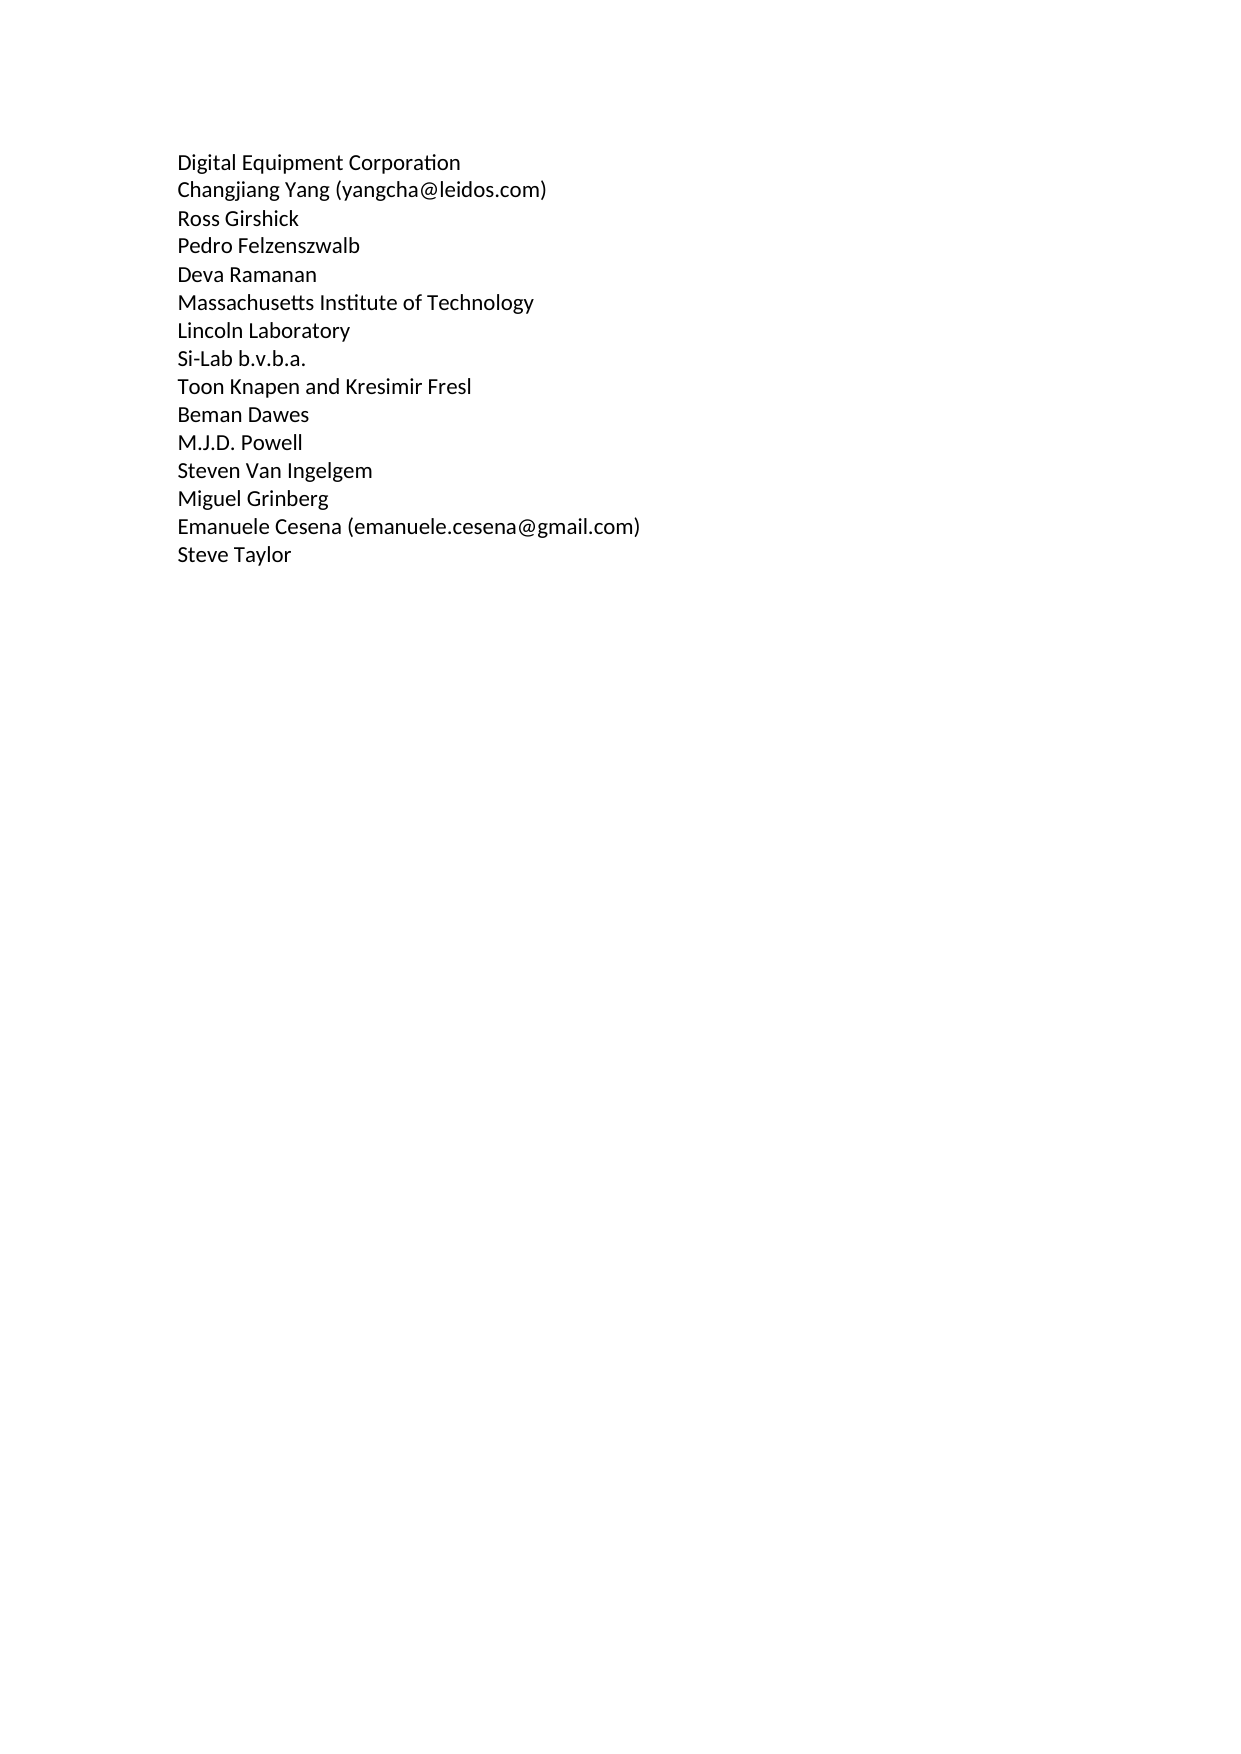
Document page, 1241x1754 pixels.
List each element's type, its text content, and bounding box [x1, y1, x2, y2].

text Lincoln Laboratory [177, 316, 1063, 344]
text Emanuele Cesena (emanuele.cesena@gmail.com) [177, 512, 1063, 540]
text M.J.D. Powell [177, 428, 1063, 456]
text Digital Equipment Corporation [177, 148, 1063, 176]
text Deva Ramanan [177, 260, 1063, 288]
text Toon Knapen and Kresimir Fresl [177, 372, 1063, 400]
text Massachusetts Institute of Technology [177, 288, 1063, 316]
text Beman Dawes [177, 400, 1063, 428]
text Si-Lab b.v.b.a. [177, 344, 1063, 372]
text Miguel Grinberg [177, 484, 1063, 512]
text Steven Van Ingelgem [177, 456, 1063, 484]
text Steve Taylor [177, 540, 1063, 568]
text Pedro Felzenszwalb [177, 232, 1063, 260]
text Ross Girshick [177, 204, 1063, 232]
text Changjiang Yang (yangcha@leidos.com) [177, 176, 1063, 204]
